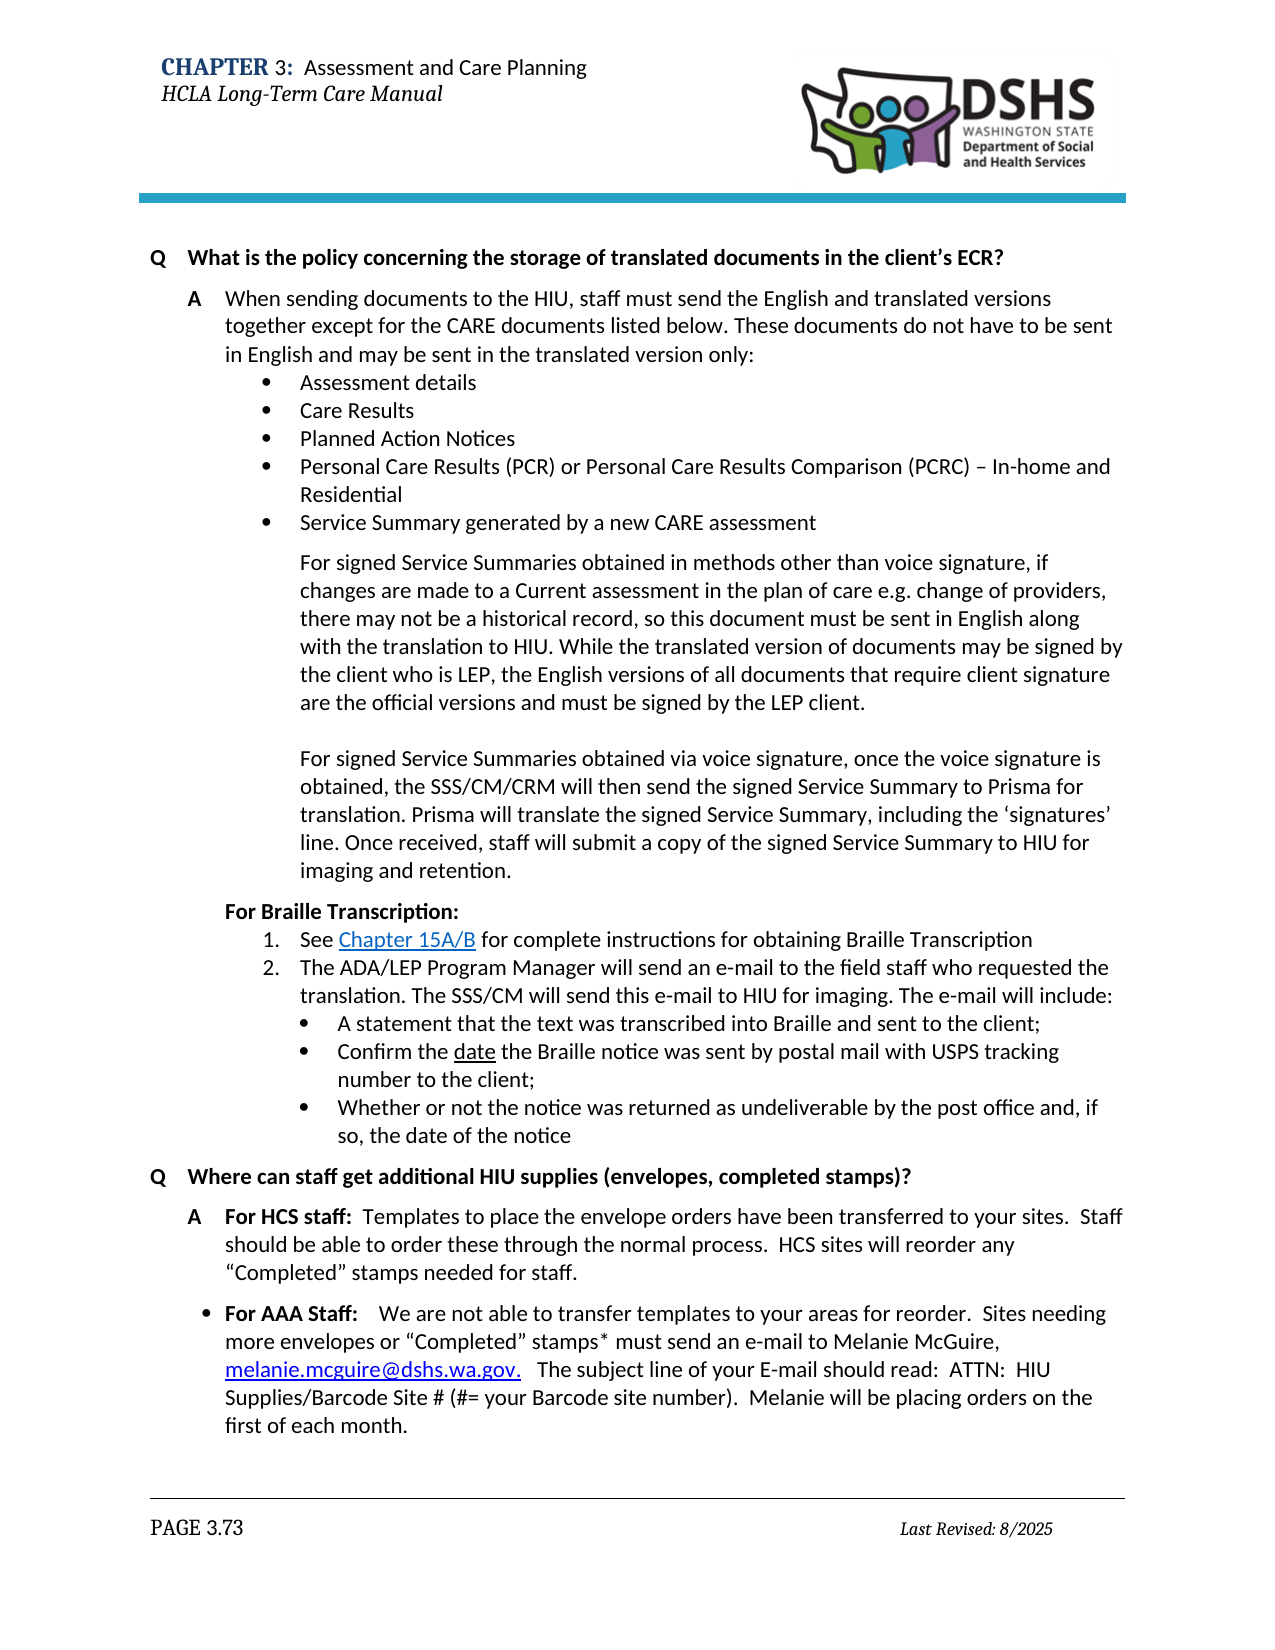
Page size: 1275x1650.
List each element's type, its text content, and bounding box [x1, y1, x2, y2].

list Confirm the date the Braille notice was sent by postal mail with USPS tracking number to the client; [300, 1037, 1125, 1093]
text For Braille Transcription: [225, 897, 1125, 925]
list Care Results [262, 396, 1125, 424]
text For signed Service Summaries obtained in methods other than voice signature, if changes are made to a Current assessment in the plan of care e.g. change of providers, there may not be a historical record, so this document must be sent in English along with the translation to HIU. While the translated version of documents may be signed by the client who is LEP, the English versions of all documents that require client signature are the official versions and must be signed by the LEP client. [300, 548, 1125, 716]
list Service Summary generated by a new CARE assessment [262, 508, 1125, 536]
list Personal Care Results (PCR) or Personal Care Results Comparison (PCRC) – In-home and Residential [262, 452, 1125, 508]
list For HCS staff: Templates to place the envelope orders have been transferred to your sites. Staff should be able to order these through the normal process. HCS sites will reorder any “Completed” stamps needed for staff. [187, 1202, 1125, 1286]
list A statement that the text was transcribed into Braille and sent to the client; [300, 1009, 1125, 1037]
list Where can staff get additional HIU supplies (envelopes, completed stamps)? [150, 1162, 1125, 1190]
list See Chapter 15A/B for complete instructions for obtaining Braille Transcription [262, 925, 1125, 953]
list Planned Action Notices [262, 424, 1125, 452]
list The ADA/LEP Program Manager will send an e-mail to the field staff who requested the translation. The SSS/CM will send this e-mail to HIU for imaging. The e-mail will include: [262, 953, 1125, 1009]
list For AAA Staff: We are not able to transfer templates to your areas for reorder. Sites needing more envelopes or “Completed” stamps* must send an e-mail to Melanie McGuire, melanie.mcguire@dshs.wa.gov. The subject line of your E-mail should read: ATTN: HIU Supplies/Barcode Site # (#= your Barcode site number). Melanie will be placing orders on the first of each month. [202, 1299, 1125, 1439]
picture [791, 52, 1115, 189]
list Whether or not the notice was returned as undeliverable by the post office and, if so, the date of the notice [300, 1093, 1125, 1149]
text For signed Service Summaries obtained via voice signature, once the voice signature is obtained, the SSS/CM/CRM will then send the signed Service Summary to Prisma for translation. Prisma will translate the signed Service Summary, including the ‘signatures’ line. Once received, staff will submit a copy of the signed Service Summary to HIU for imaging and retention. [300, 744, 1125, 884]
list Assessment details [262, 368, 1125, 396]
list When sending documents to the HIU, staff must send the English and translated versions together except for the CARE documents listed below. These documents do not have to be sent in English and may be sent in the translated version only: [187, 284, 1125, 368]
list What is the policy concerning the storage of translated documents in the client’s ECR? [150, 243, 1125, 271]
